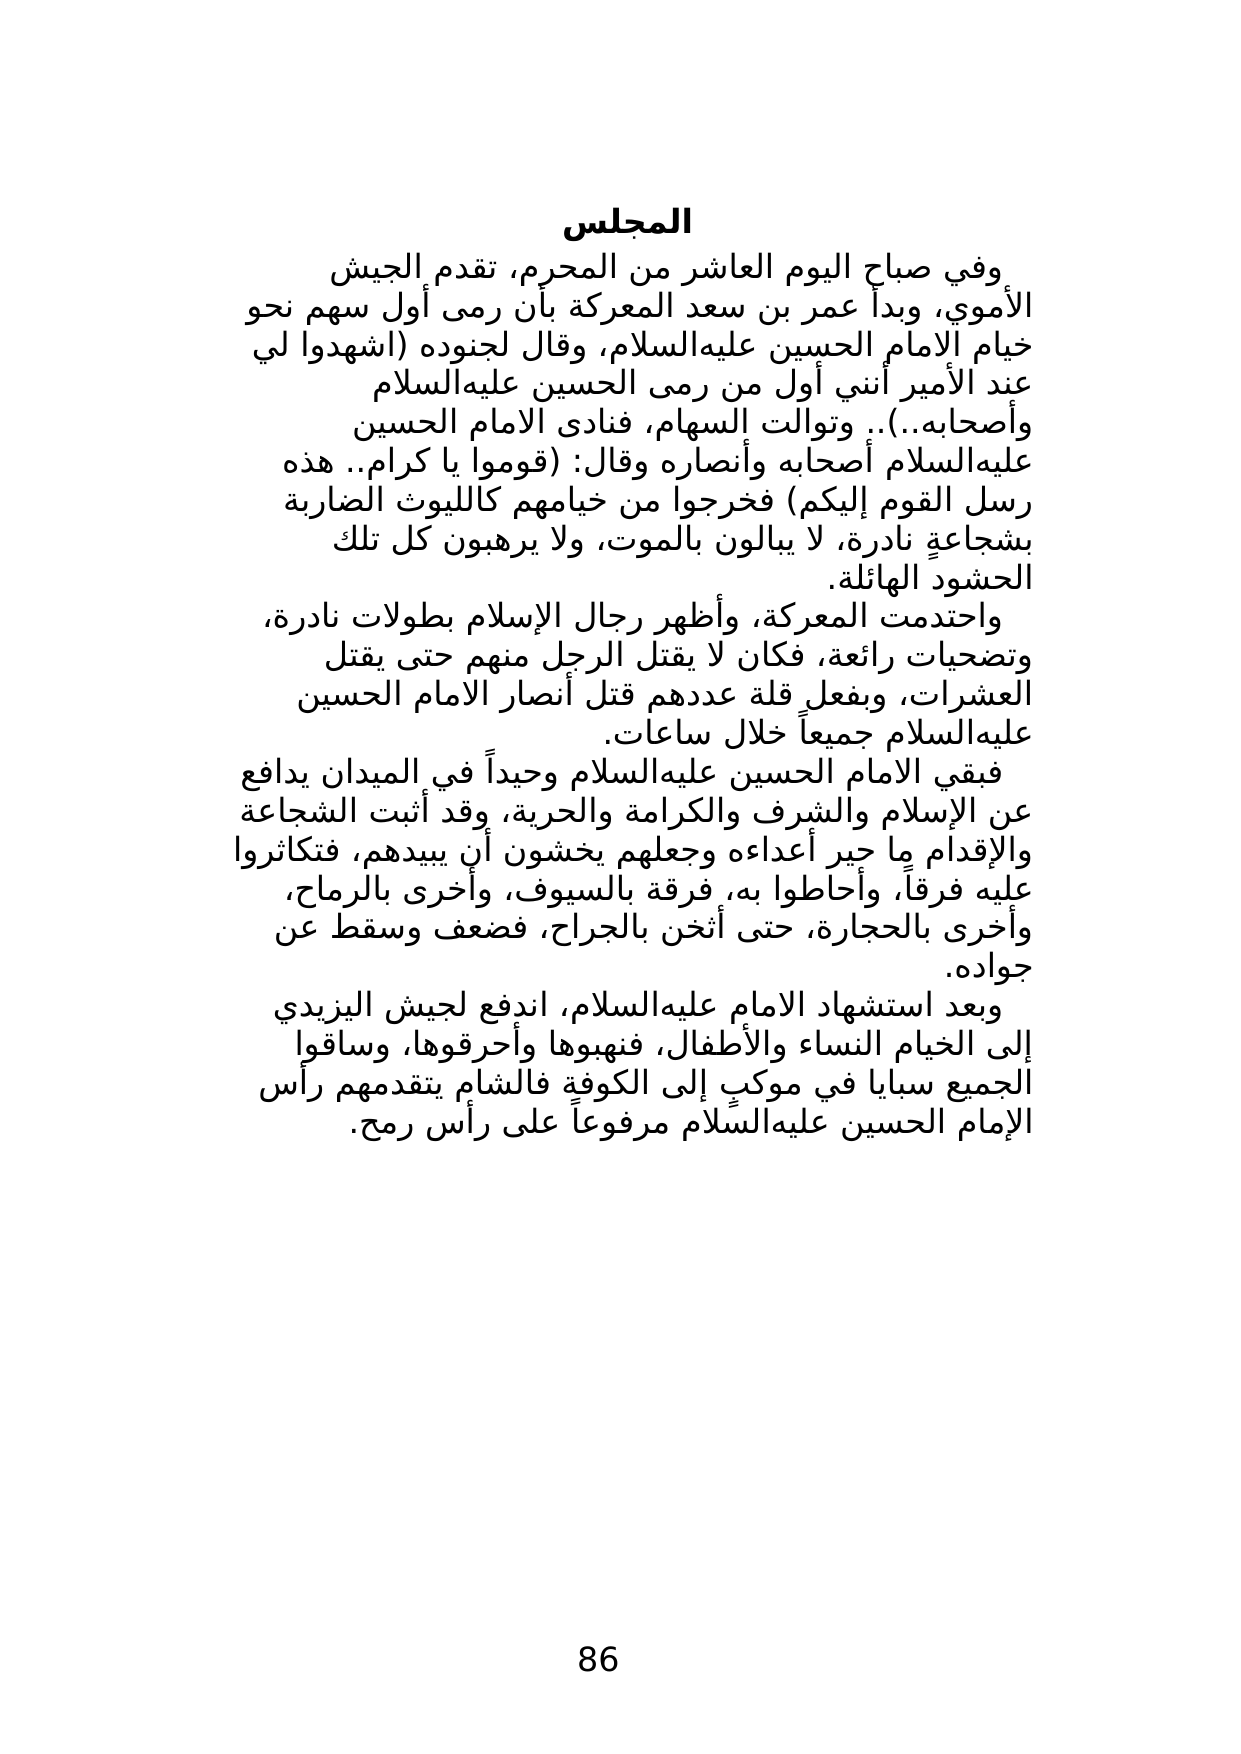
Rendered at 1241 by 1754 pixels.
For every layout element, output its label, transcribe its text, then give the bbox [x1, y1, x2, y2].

text المجلس [222, 202, 1033, 241]
text وبعد استشهاد الامام عليه‌السلام، اندفع لجيش اليزيدي إلى الخيام النساء والأطفال، فنهبوها وأحرقوها، وساقوا الجميع سبايا في موكبٍ إلى الكوفة فالشام يتقدمهم رأس الإمام الحسين عليه‌السلام مرفوعاً على رأس رمح. [222, 986, 1033, 1141]
text واحتدمت المعركة، وأظهر رجال الإسلام بطولات نادرة، وتضحيات رائعة، فكان لا يقتل الرجل منهم حتى يقتل العشرات، وبفعل قلة عددهم قتل أنصار الامام الحسين عليه‌السلام جميعاً خلال ساعات. [222, 597, 1033, 752]
text وفي صباح اليوم العاشر من المحرم، تقدم الجيش الأموي، وبدأ عمر بن سعد المعركة بأن رمى أول سهم نحو خيام الامام الحسين عليه‌السلام، وقال لجنوده (اشهدوا لي عند الأمير أنني أول من رمى الحسين عليه‌السلام وأصحابه..).. وتوالت السهام، فنادى الامام الحسين عليه‌السلام أصحابه وأنصاره وقال: (قوموا يا كرام.. هذه رسل القوم إليكم) فخرجوا من خيامهم كالليوث الضاربة بشجاعةٍ نادرة، لا يبالون بالموت، ولا يرهبون كل تلك الحشود الهائلة. [222, 247, 1033, 597]
text فبقي الامام الحسين عليه‌السلام وحيداً في الميدان يدافع عن الإسلام والشرف والكرامة والحرية، وقد أثبت الشجاعة والإقدام ما حير أعداءه وجعلهم يخشون أن يبيدهم، فتكاثروا عليه فرقاً، وأحاطوا به، فرقة بالسيوف، وأخرى بالرماح، وأخرى بالحجارة، حتى أثخن بالجراح، فضعف وسقط عن جواده. [222, 752, 1033, 986]
